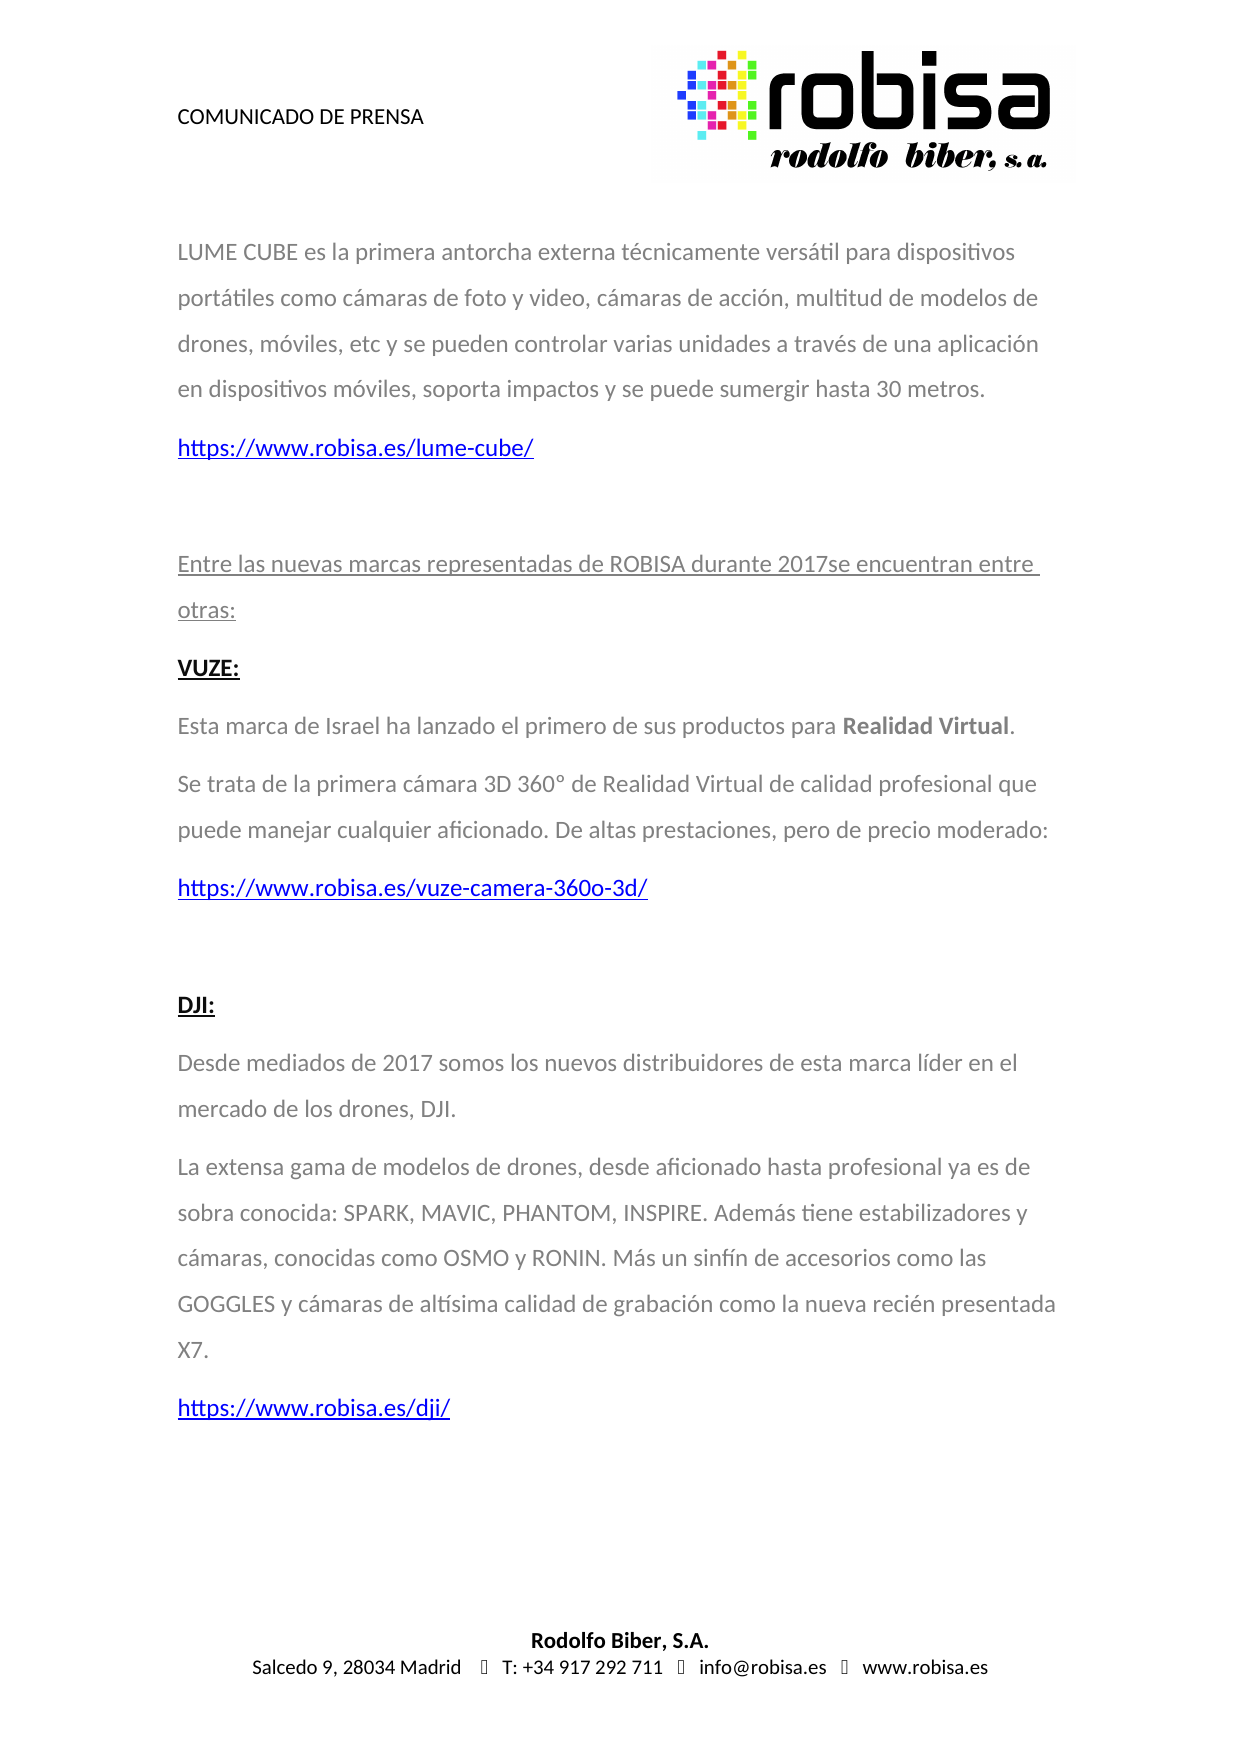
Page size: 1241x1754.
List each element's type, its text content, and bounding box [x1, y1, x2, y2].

text VUZE: [177, 652, 1063, 683]
text Se trata de la primera cámara 3D 360º de Realidad Virtual de calidad profesional que puede manejar cualquier aficionado. De altas prestaciones, pero de precio moderado: [177, 768, 1063, 845]
text Esta marca de Israel ha lanzado el primero de sus productos para Realidad Virtual. [177, 710, 1063, 741]
picture [650, 45, 1077, 183]
text La extensa gama de modelos de drones, desde aficionado hasta profesional ya es de sobra conocida: SPARK, MAVIC, PHANTOM, INSPIRE. Además tiene estabilizadores y cámaras, conocidas como OSMO y RONIN. Más un sinfín de accesorios como las GOGGLES y cámaras de altísima calidad de grabación como la nueva recién presentada X7. [177, 1151, 1063, 1364]
text https://www.robisa.es/lume-cube/ [177, 432, 1063, 462]
text https://www.robisa.es/vuze-camera-360o-3d/ [177, 872, 1063, 903]
text https://www.robisa.es/dji/ [177, 1392, 1063, 1423]
text DJI: [177, 989, 1063, 1019]
text Desde mediados de 2017 somos los nuevos distribuidores de esta marca líder en el mercado de los drones, DJI. [177, 1047, 1063, 1123]
text LUME CUBE es la primera antorcha externa técnicamente versátil para dispositivos portátiles como cámaras de foto y video, cámaras de acción, multitud de modelos de drones, móviles, etc y se pueden controlar varias unidades a través de una aplicación en dispositivos móviles, soporta impactos y se puede sumergir hasta 30 metros. [177, 236, 1063, 404]
text Entre las nuevas marcas representadas de ROBISA durante 2017se encuentran entre otras: [177, 548, 1063, 624]
